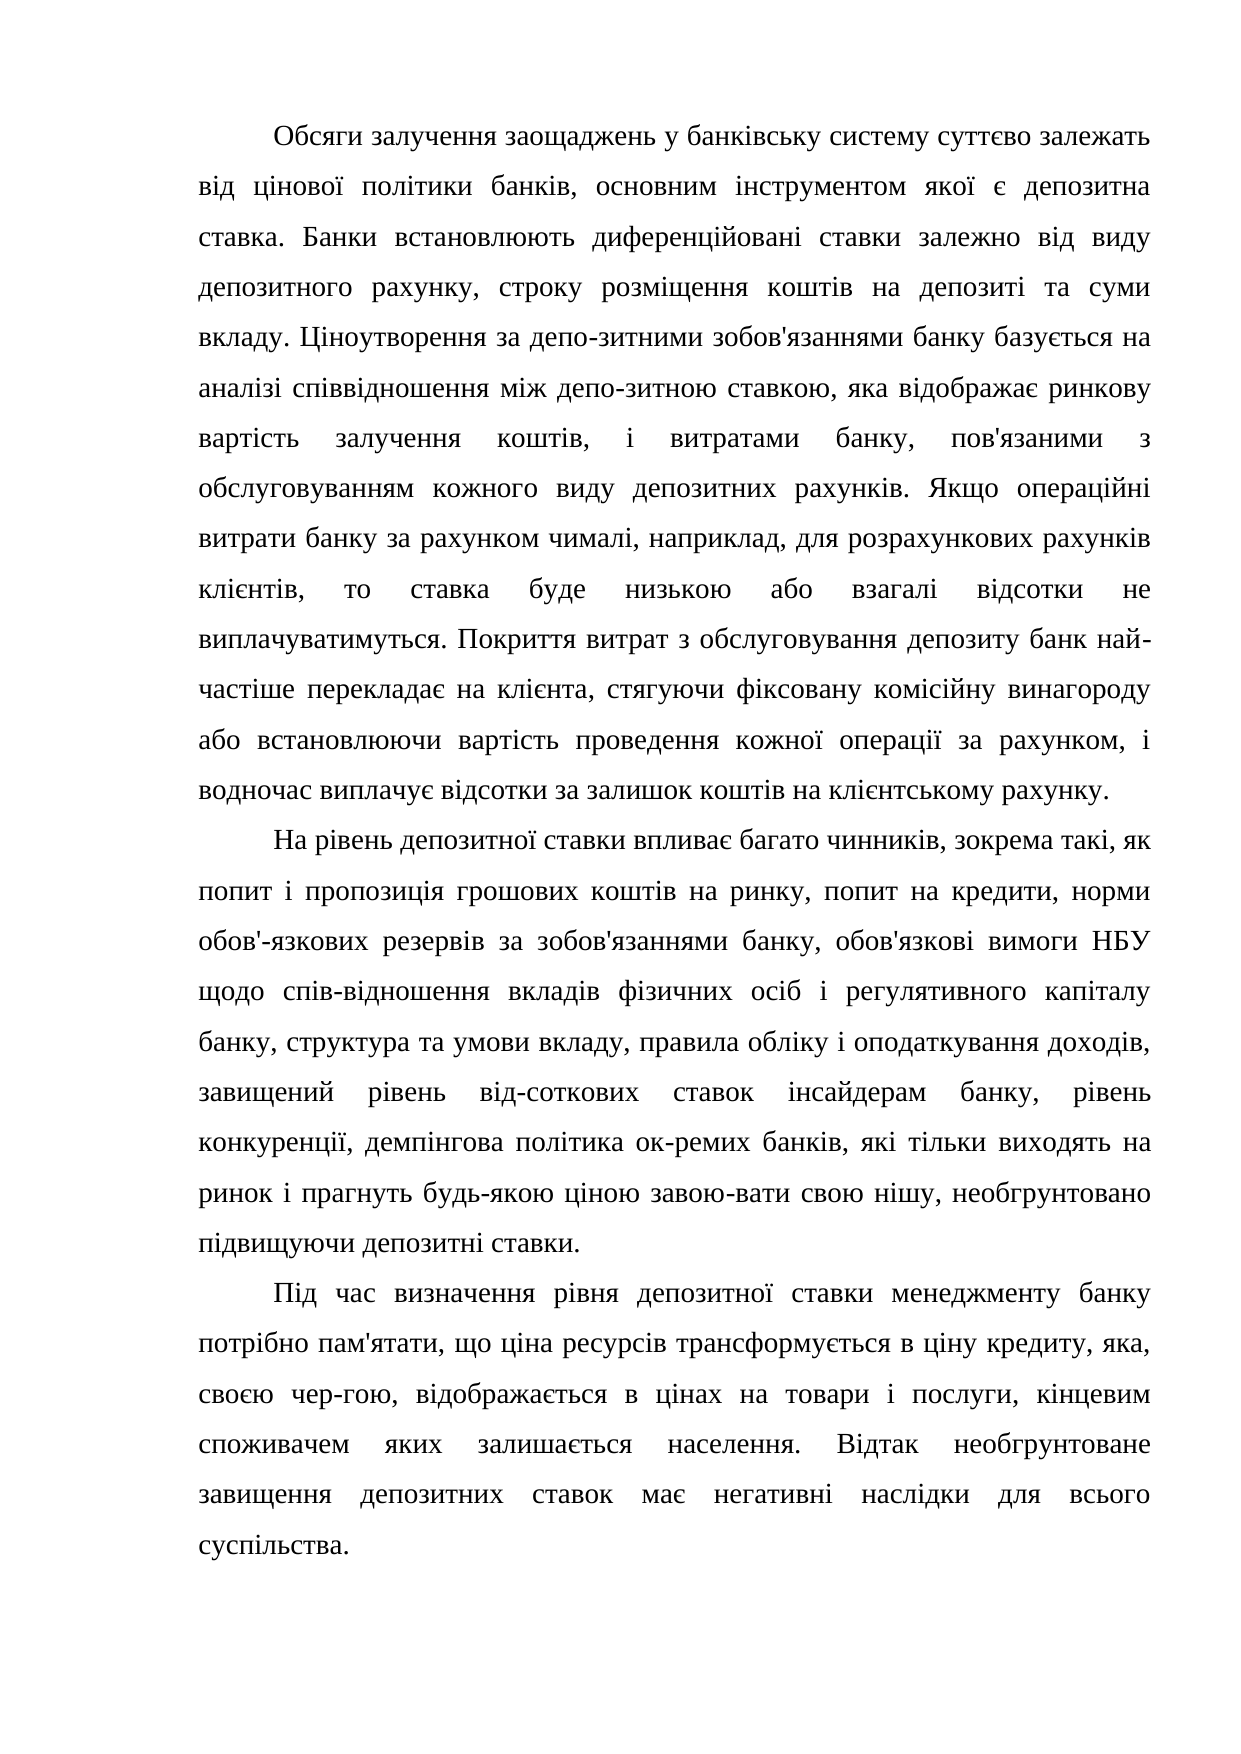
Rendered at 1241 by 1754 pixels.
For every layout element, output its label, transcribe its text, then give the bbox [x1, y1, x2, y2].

text Обсяги залучення заощаджень у банківську систему суттєво залежать від цінової політики банків, основним інструментом якої є депозитна ставка. Банки встановлюють диференційовані ставки залежно від виду депозитного рахунку, строку розміщення коштів на депозиті та суми вкладу. Ціноутворення за депо-зитними зобов'язаннями банку базується на аналізі співвідношення між депо-зитною ставкою, яка відображає ринкову вартість залучення коштів, і витратами банку, пов'язаними з обслуговуванням кожного виду депозитних рахунків. Якщо операційні витрати банку за рахунком чималі, наприклад, для розрахункових рахунків клієнтів, то ставка буде низькою або взагалі відсотки не виплачуватимуться. Покриття витрат з обслуговування депозиту банк най-частіше перекладає на клієнта, стягуючи фіксовану комісійну винагороду або встановлюючи вартість проведення кожної операції за рахунком, і водночас виплачує відсотки за залишок коштів на клієнтському рахунку. [198, 118, 1152, 806]
text На рівень депозитної ставки впливає багато чинників, зокрема такі, як попит і пропозиція грошових коштів на ринку, попит на кредити, норми обов'-язкових резервів за зобов'язаннями банку, обов'язкові вимоги НБУ щодо спів-відношення вкладів фізичних осіб і регулятивного капіталу банку, структура та умови вкладу, правила обліку і оподаткування доходів, завищений рівень від-соткових ставок інсайдерам банку, рівень конкуренції, демпінгова політика ок-ремих банків, які тільки виходять на ринок і прагнуть будь-якою ціною завою-вати свою нішу, необгрунтовано підвищуючи депозитні ставки. [198, 822, 1152, 1258]
text Під час визначення рівня депозитної ставки менеджменту банку потрібно пам'ятати, що ціна ресурсів трансформується в ціну кредиту, яка, своєю чер-гою, відображається в цінах на товари і послуги, кінцевим споживачем яких залишається населення. Відтак необгрунтоване завищення депозитних ставок має негативні наслідки для всього суспільства. [198, 1275, 1152, 1560]
